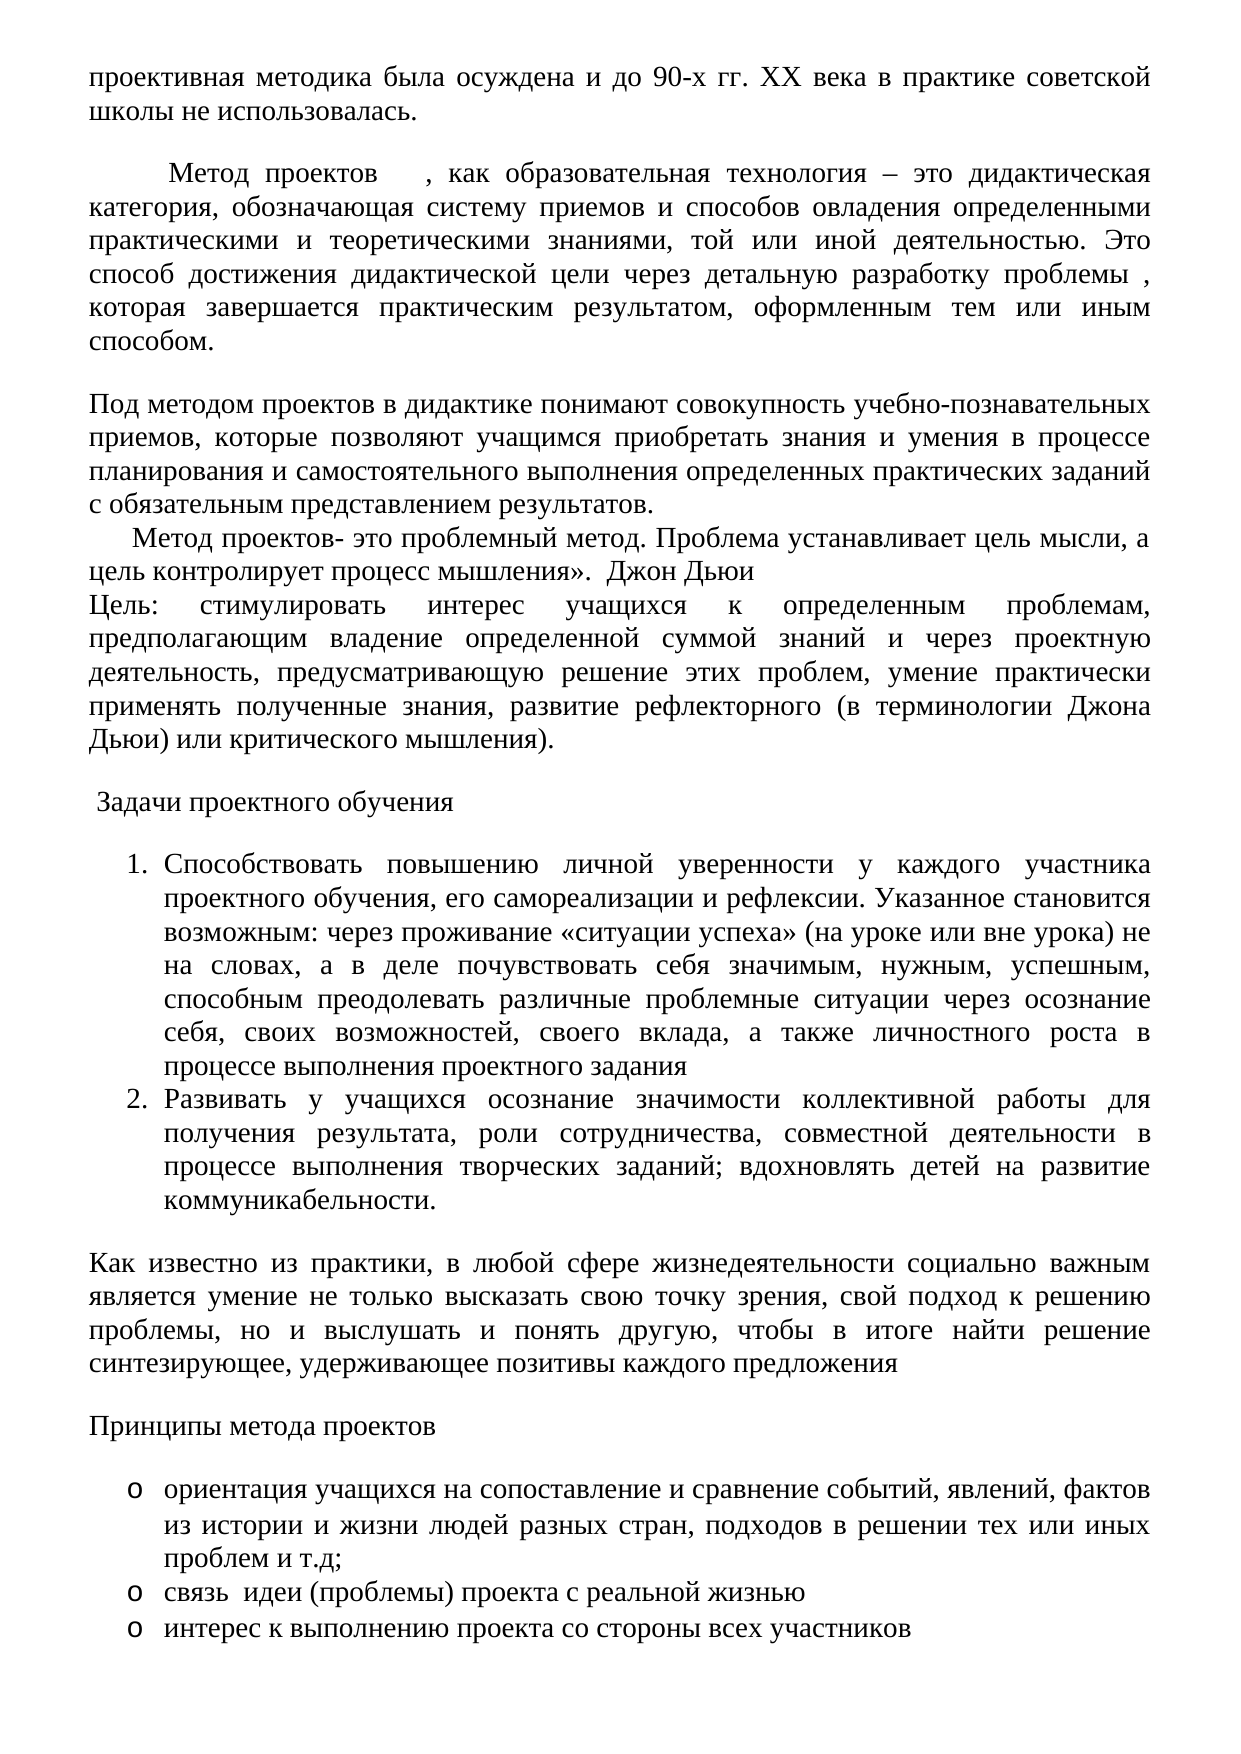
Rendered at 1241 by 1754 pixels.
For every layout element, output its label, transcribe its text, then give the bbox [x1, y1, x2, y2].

list связь идеи (проблемы) проекта с реальной жизнью [126, 1574, 1152, 1610]
text Как известно из практики, в любой сфере жизнедеятельности социально важным является умение не только высказать свою точку зрения, свой подход к решению проблемы, но и выслушать и понять другую, чтобы в итоге найти решение синтезирующее, удерживающее позитивы каждого предложения [89, 1245, 1152, 1379]
list Способствовать повышению личной уверенности у каждого участника проектного обучения, его самореализации и рефлексии. Указанное становится возможным: через проживание «ситуации успеха» (на уроке или вне урока) не на словах, а в деле почувствовать себя значимым, нужным, успешным, способным преодолевать различные проблемные ситуации через осознание себя, своих возможностей, своего вклада, а также личностного роста в процессе выполнения проектного задания [126, 847, 1152, 1081]
text Под методом проектов в дидактике понимают совокупность учебно-познавательных приемов, которые позволяют учащимся приобретать знания и умения в процессе планирования и самостоятельного выполнения определенных практических заданий с обязательным представлением результатов. [89, 386, 1152, 520]
list интерес к выполнению проекта со стороны всех участников [126, 1610, 1152, 1646]
text Метод проектов- это проблемный метод. Проблема устанавливает цель мысли, а цель контролирует процесс мышления». Джон Дьюи [89, 520, 1152, 587]
list Развивать у учащихся осознание значимости коллективной работы для получения результата, роли сотрудничества, совместной деятельности в процессе выполнения творческих заданий; вдохновлять детей на развитие коммуникабельности. [126, 1081, 1152, 1216]
text Цель: стимулировать интерес учащихся к определенным проблемам, предполагающим владение определенной суммой знаний и через проектную деятельность, предусматривающую решение этих проблем, умение практически применять полученные знания, развитие рефлекторного (в терминологии Джона Дьюи) или критического мышления). [89, 587, 1152, 755]
text Принципы метода проектов [89, 1408, 1152, 1442]
text Задачи проектного обучения [89, 784, 1152, 817]
list ориентация учащихся на сопоставление и сравнение событий, явлений, фактов из истории и жизни людей разных стран, подходов в решении тех или иных проблем и т.д; [126, 1471, 1152, 1574]
text Метод проектов , как образовательная технология – это дидактическая категория, обозначающая систему приемов и способов овладения определенными практическими и теоретическими знаниями, той или иной деятельностью. Это способ достижения дидактической цели через детальную разработку проблемы , которая завершается практическим результатом, оформленным тем или иным способом. [89, 155, 1152, 357]
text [89, 59, 1152, 126]
